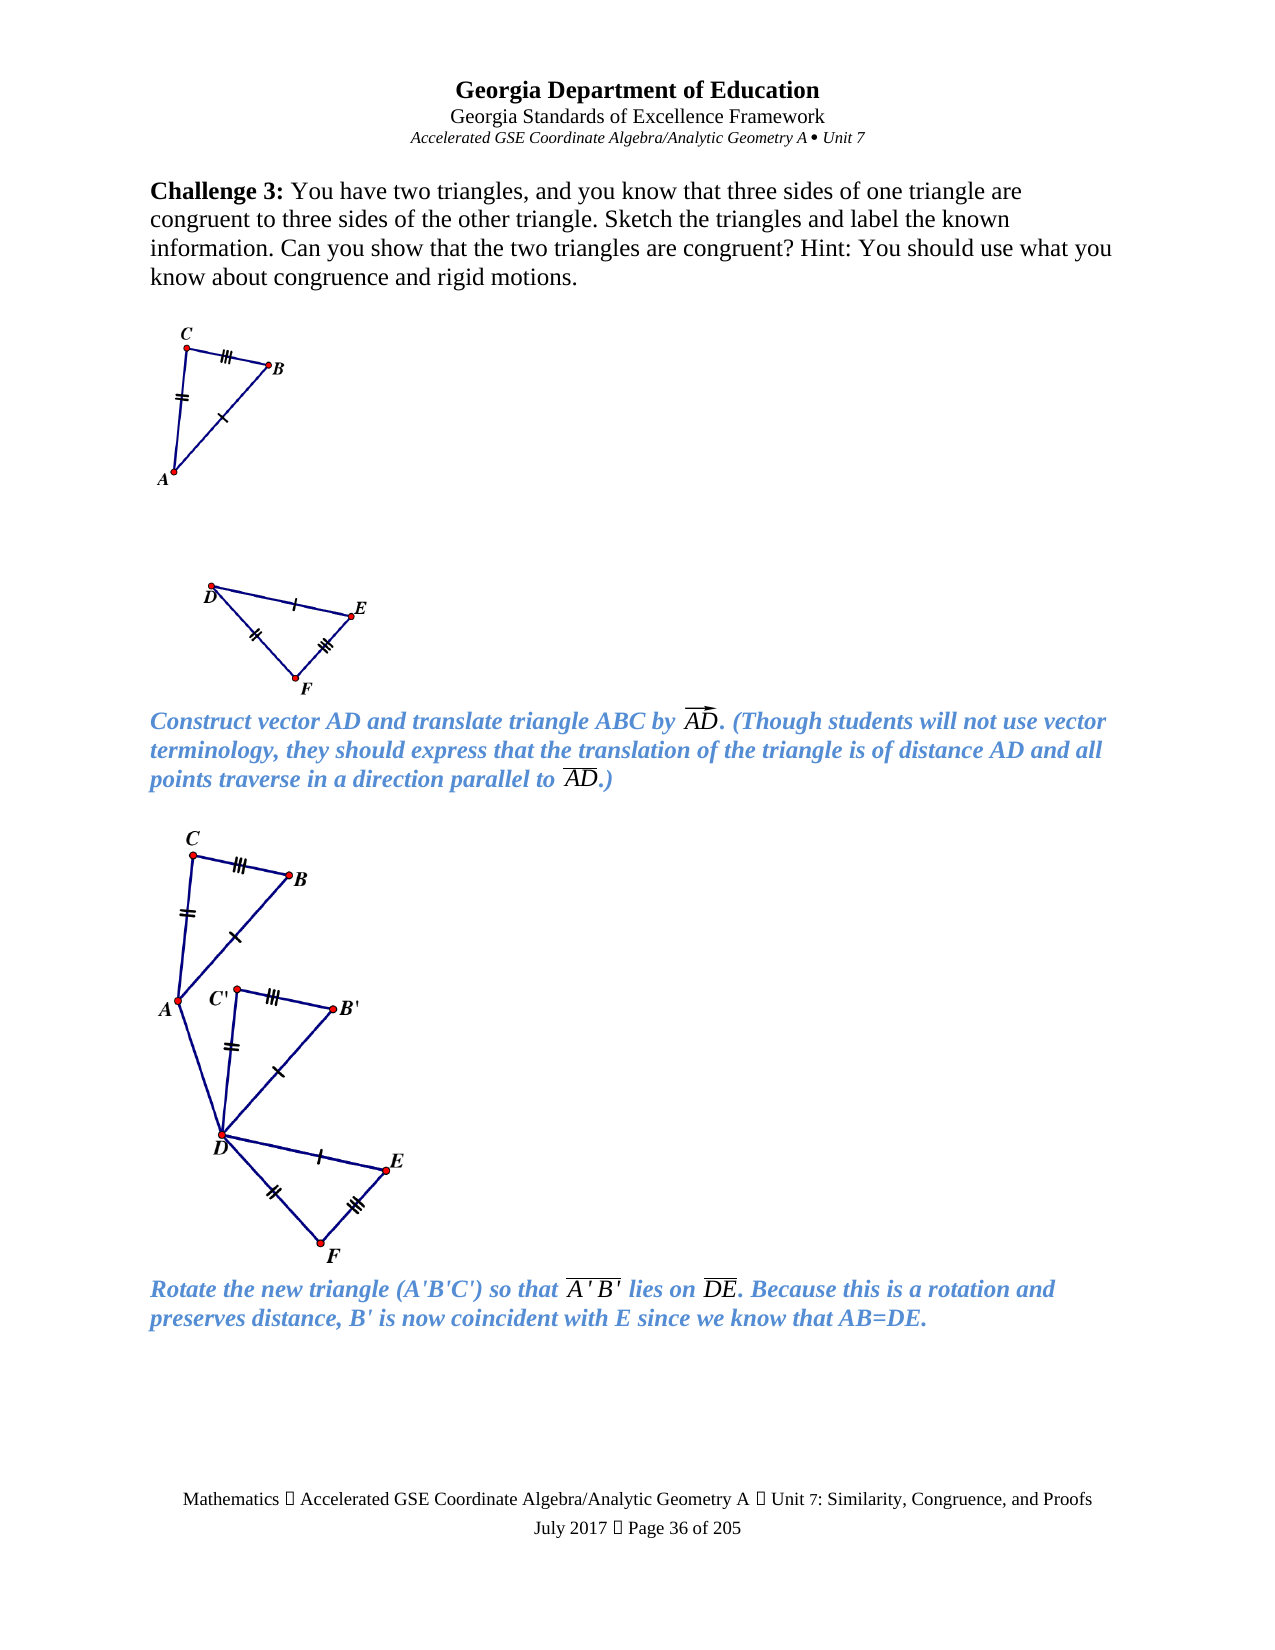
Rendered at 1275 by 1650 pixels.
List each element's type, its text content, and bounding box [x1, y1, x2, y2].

text Construct vector AD and translate triangle ABC by . (Though students will not use vector terminology, they should express that the translation of the triangle is of distance AD and all points traverse in a direction parallel to .) [150, 705, 1125, 793]
text Rotate the new triangle (A'B'C') so that lies on . Because this is a rotation and preserves distance, B' is now coincident with E since we know that AB=DE. [150, 1274, 1125, 1332]
text Challenge 3: You have two triangles, and you know that three sides of one triangle are congruent to three sides of the other triangle. Sketch the triangles and label the known information. Can you show that the two triangles are congruent? Hint: You should use what you know about congruence and rigid motions. [150, 176, 1125, 291]
